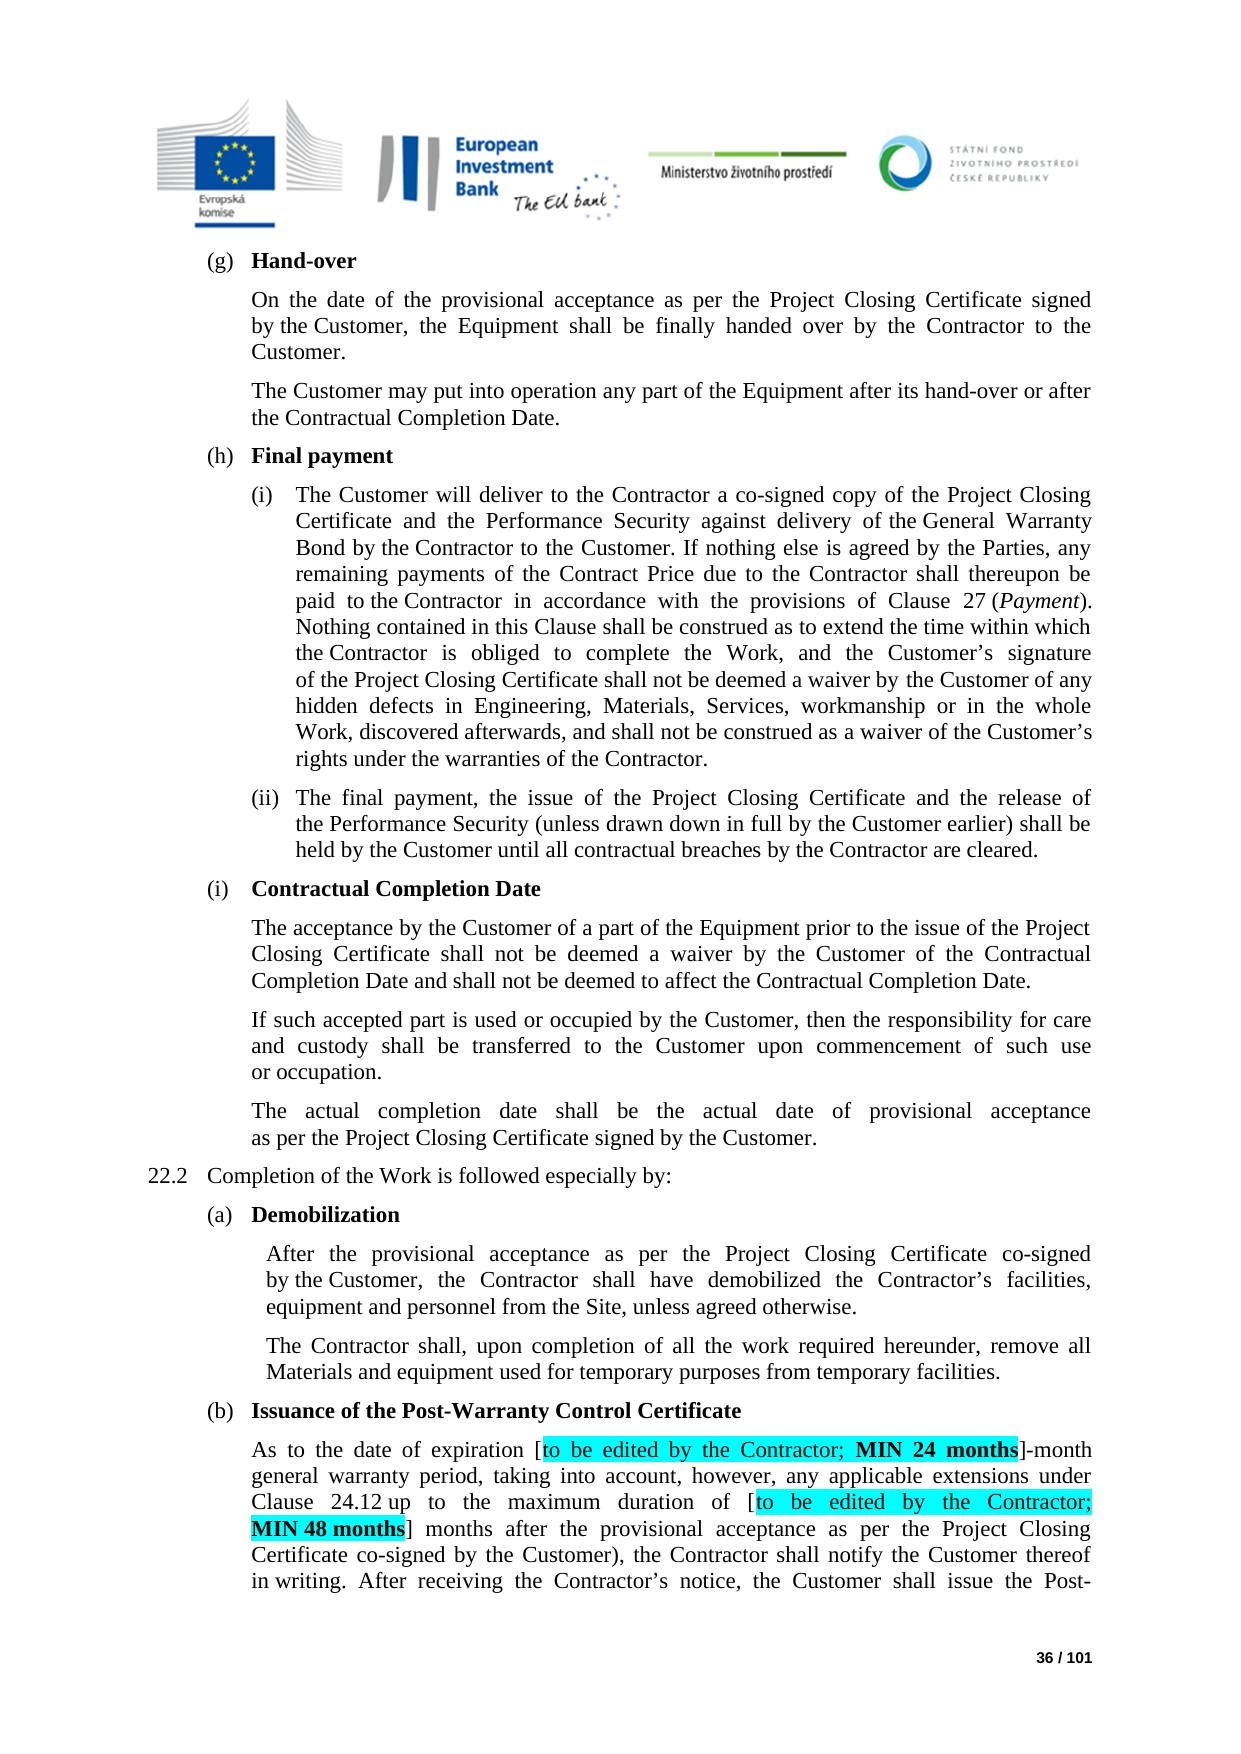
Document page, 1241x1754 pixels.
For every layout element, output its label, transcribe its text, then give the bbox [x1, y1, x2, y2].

text The acceptance by the Customer of a part of the Equipment prior to the issue of the Project Closing Certificate shall not be deemed a waiver by the Customer of the Contractual Completion Date and shall not be deemed to affect the Contractual Completion Date. [251, 914, 1092, 993]
text Contractual Completion Date [207, 875, 1092, 902]
text The Contractor shall, upon completion of all the work required hereunder, remove all Materials and equipment used for temporary purposes from temporary facilities. [266, 1332, 1092, 1384]
text After the provisional acceptance as per the Project Closing Certificate co-signed by the Customer, the Contractor shall have demobilized the Contractor’s facilities, equipment and personnel from the Site, unless agreed otherwise. [266, 1240, 1092, 1319]
text The actual completion date shall be the actual date of provisional acceptance as per the Project Closing Certificate signed by the Customer. [251, 1097, 1092, 1150]
text Issuance of the Post-Warranty Control Certificate [207, 1397, 1092, 1423]
text The final payment, the issue of the Project Closing Certificate and the release of the Performance Security (unless drawn down in full by the Customer earlier) shall be held by the Customer until all contractual breaches by the Contractor are cleared. [251, 784, 1092, 863]
text The Customer may put into operation any part of the Equipment after its hand-over or after the Contractual Completion Date. [251, 377, 1092, 430]
picture [147, 87, 1093, 235]
text On the date of the provisional acceptance as per the Project Closing Certificate signed by the Customer, the Equipment shall be finally handed over by the Contractor to the Customer. [251, 286, 1092, 365]
text If such accepted part is used or occupied by the Customer, then the responsibility for care and custody shall be transferred to the Customer upon commencement of such use or occupation. [251, 1006, 1092, 1085]
list Demobilization [207, 1201, 1092, 1228]
text Completion of the Work is followed especially by: [148, 1162, 1092, 1189]
text Hand-over [207, 247, 1092, 273]
text Final payment [207, 442, 1092, 469]
text The Customer will deliver to the Contractor a co-signed copy of the Project Closing Certificate and the Performance Security against delivery of the General Warranty Bond by the Contractor to the Customer. If nothing else is agreed by the Parties, any remaining payments of the Contract Price due to the Contractor shall thereupon be paid to the Contractor in accordance with the provisions of Clause 27 (Payment). Nothing contained in this Clause shall be construed as to extend the time within which the Contractor is obliged to complete the Work, and the Customer’s signature of the Project Closing Certificate shall not be deemed a waiver by the Customer of any hidden defects in Engineering, Materials, Services, workmanship or in the whole Work, discovered afterwards, and shall not be construed as a waiver of the Customer’s rights under the warranties of the Contractor. [251, 481, 1092, 771]
